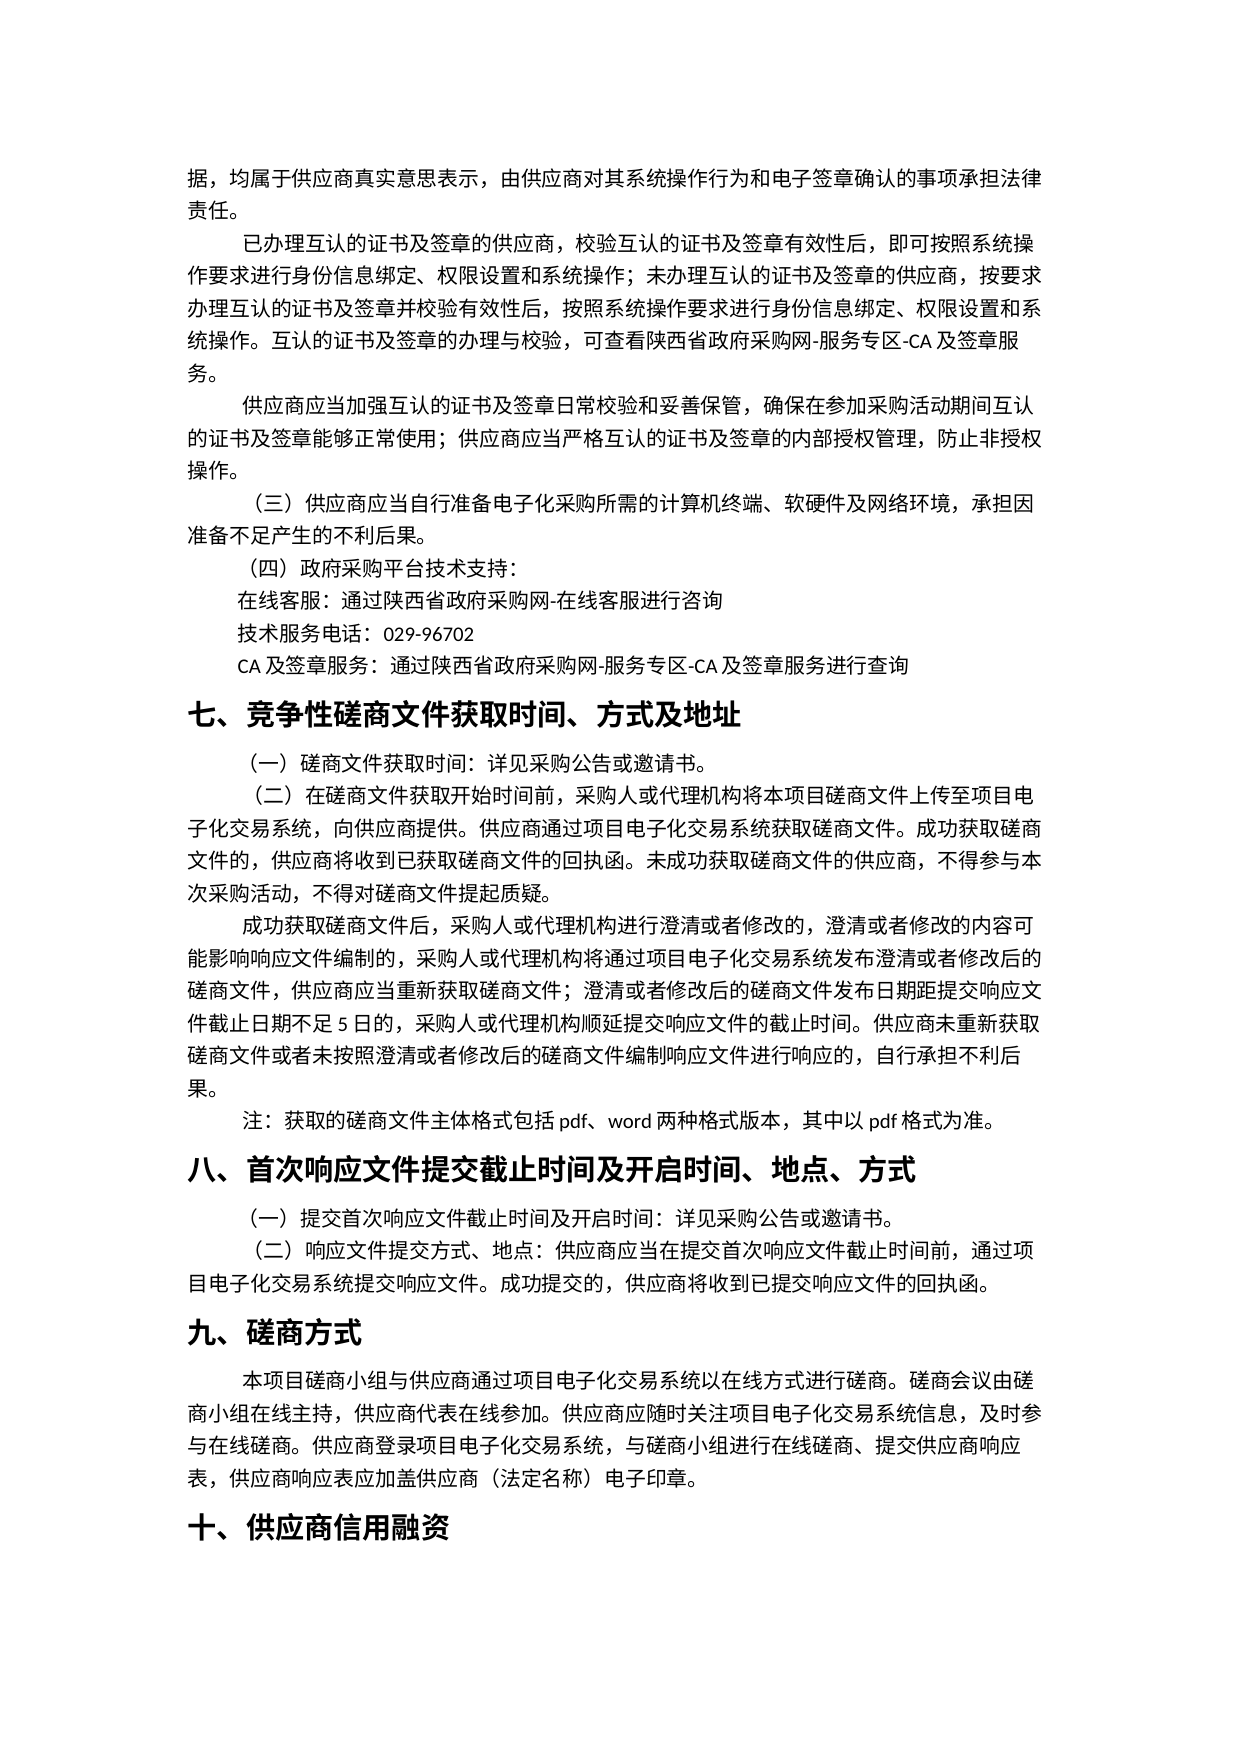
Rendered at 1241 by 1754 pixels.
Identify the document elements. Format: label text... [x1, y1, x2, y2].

text 技术服务电话：029-96702 [187, 617, 1053, 649]
text 八、首次响应文件提交截止时间及开启时间、地点、方式 [187, 1137, 1053, 1202]
text 供应商应当加强互认的证书及签章日常校验和妥善保管，确保在参加采购活动期间互认的证书及签章能够正常使用；供应商应当严格互认的证书及签章的内部授权管理，防止非授权操作。 [187, 389, 1053, 487]
text 七、竞争性磋商文件获取时间、方式及地址 [187, 682, 1053, 747]
text 十、供应商信用融资 [187, 1494, 1053, 1559]
text 已办理互认的证书及签章的供应商，校验互认的证书及签章有效性后，即可按照系统操作要求进行身份信息绑定、权限设置和系统操作；未办理互认的证书及签章的供应商，按要求办理互认的证书及签章并校验有效性后，按照系统操作要求进行身份信息绑定、权限设置和系统操作。互认的证书及签章的办理与校验，可查看陕西省政府采购网-服务专区-CA及签章服务。 [187, 227, 1053, 389]
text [187, 162, 1053, 227]
text （二）在磋商文件获取开始时间前，采购人或代理机构将本项目磋商文件上传至项目电子化交易系统，向供应商提供。供应商通过项目电子化交易系统获取磋商文件。成功获取磋商文件的，供应商将收到已获取磋商文件的回执函。未成功获取磋商文件的供应商，不得参与本次采购活动，不得对磋商文件提起质疑。 [187, 779, 1053, 909]
text （一）提交首次响应文件截止时间及开启时间：详见采购公告或邀请书。 [187, 1202, 1053, 1234]
text （四）政府采购平台技术支持： [187, 552, 1053, 584]
text 成功获取磋商文件后，采购人或代理机构进行澄清或者修改的，澄清或者修改的内容可能影响响应文件编制的，采购人或代理机构将通过项目电子化交易系统发布澄清或者修改后的磋商文件，供应商应当重新获取磋商文件；澄清或者修改后的磋商文件发布日期距提交响应文件截止日期不足5日的，采购人或代理机构顺延提交响应文件的截止时间。供应商未重新获取磋商文件或者未按照澄清或者修改后的磋商文件编制响应文件进行响应的，自行承担不利后果。 [187, 909, 1053, 1104]
text 注：获取的磋商文件主体格式包括pdf、word两种格式版本，其中以pdf格式为准。 [187, 1104, 1053, 1137]
text （三）供应商应当自行准备电子化采购所需的计算机终端、软硬件及网络环境，承担因准备不足产生的不利后果。 [187, 487, 1053, 552]
text 九、磋商方式 [187, 1299, 1053, 1364]
text （二）响应文件提交方式、地点：供应商应当在提交首次响应文件截止时间前，通过项目电子化交易系统提交响应文件。成功提交的，供应商将收到已提交响应文件的回执函。 [187, 1234, 1053, 1299]
text 在线客服：通过陕西省政府采购网-在线客服进行咨询 [187, 584, 1053, 617]
text （一）磋商文件获取时间：详见采购公告或邀请书。 [187, 747, 1053, 779]
text CA及签章服务：通过陕西省政府采购网-服务专区-CA及签章服务进行查询 [187, 649, 1053, 682]
text 本项目磋商小组与供应商通过项目电子化交易系统以在线方式进行磋商。磋商会议由磋商小组在线主持，供应商代表在线参加。供应商应随时关注项目电子化交易系统信息，及时参与在线磋商。供应商登录项目电子化交易系统，与磋商小组进行在线磋商、提交供应商响应表，供应商响应表应加盖供应商（法定名称）电子印章。 [187, 1364, 1053, 1494]
